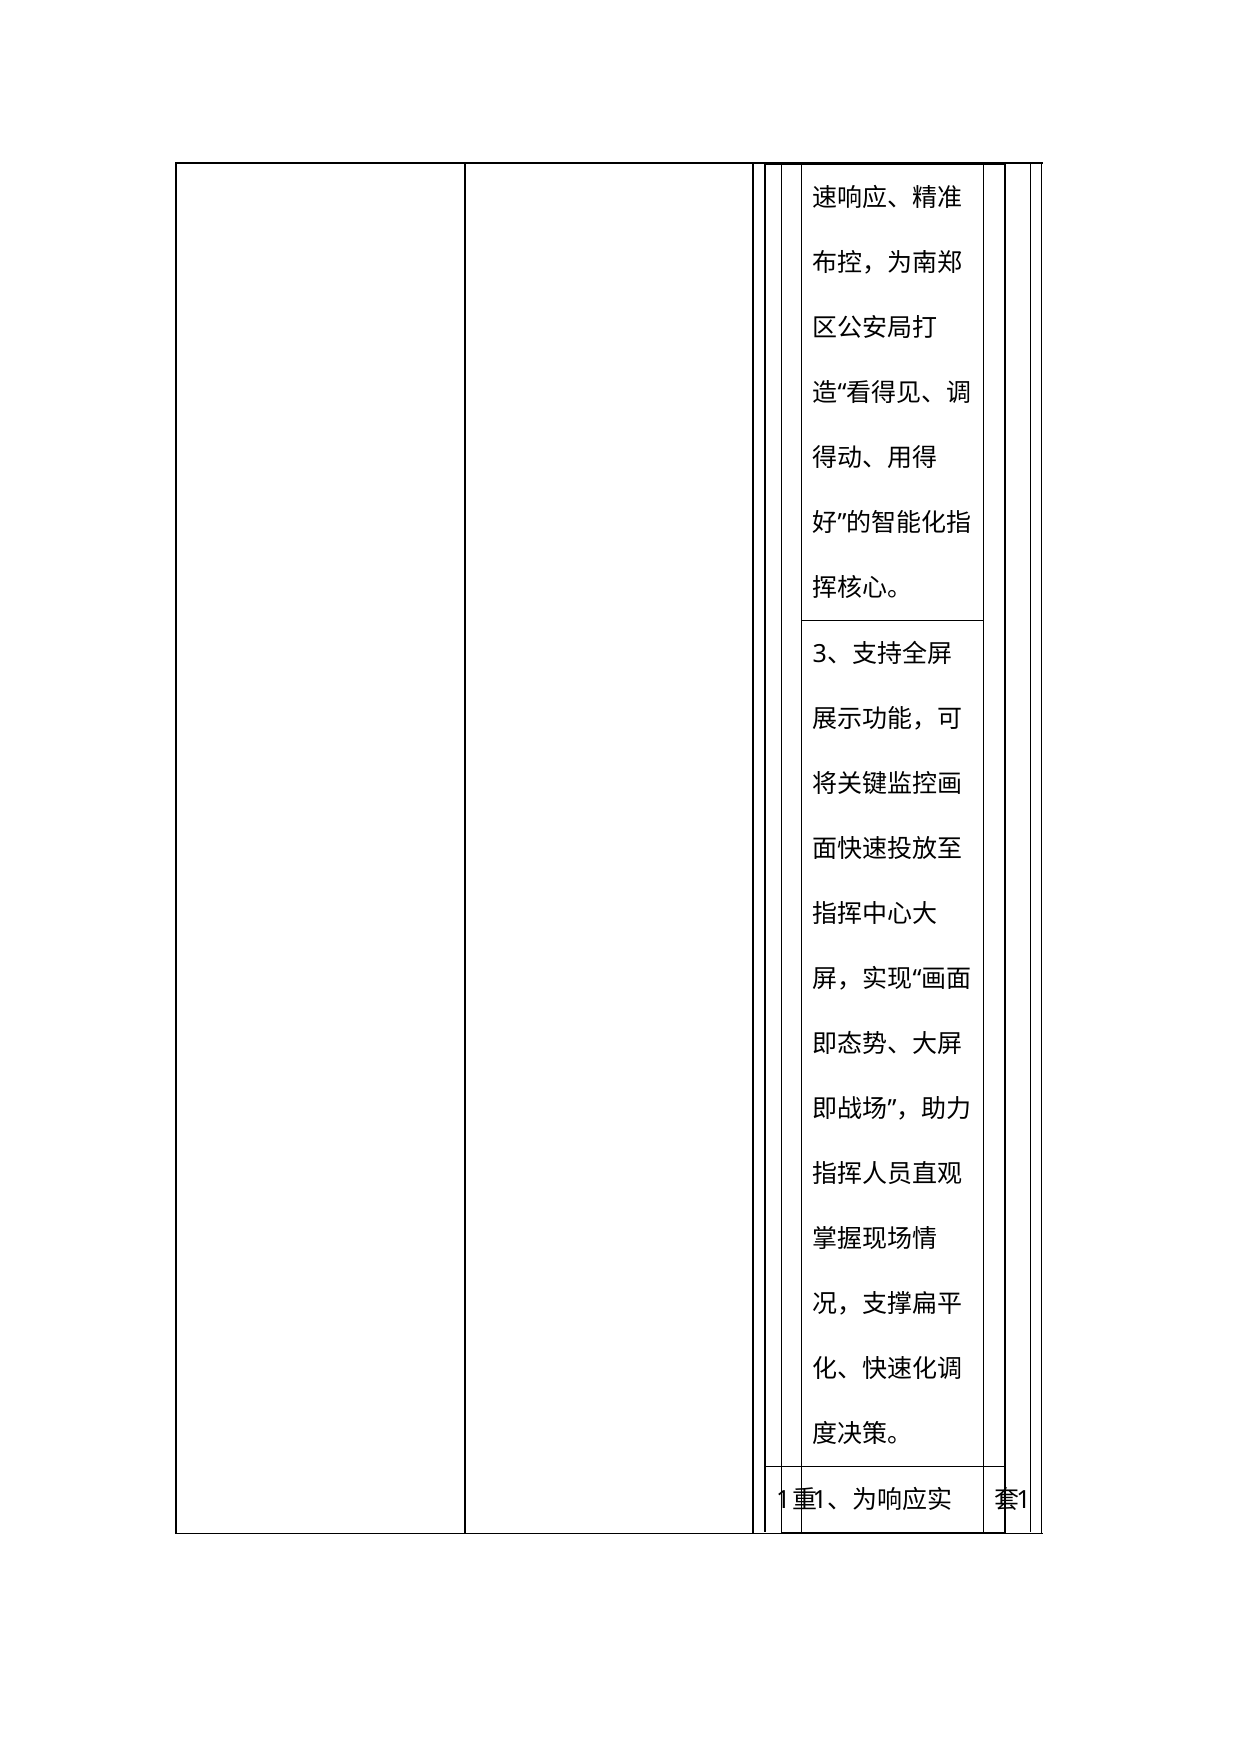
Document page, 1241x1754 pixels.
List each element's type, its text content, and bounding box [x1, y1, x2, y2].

table_cell [984, 1467, 1004, 1532]
table_cell [754, 164, 781, 1533]
table_cell [984, 165, 1004, 1466]
table_cell [782, 165, 801, 1466]
table_cell [802, 621, 983, 1466]
table_cell ▲ [466, 164, 752, 1533]
table_cell 1 [177, 164, 464, 1533]
table_cell [782, 1467, 801, 1532]
table_cell [802, 165, 983, 620]
table_cell [802, 1467, 983, 1532]
table_cell [1006, 164, 1041, 1533]
